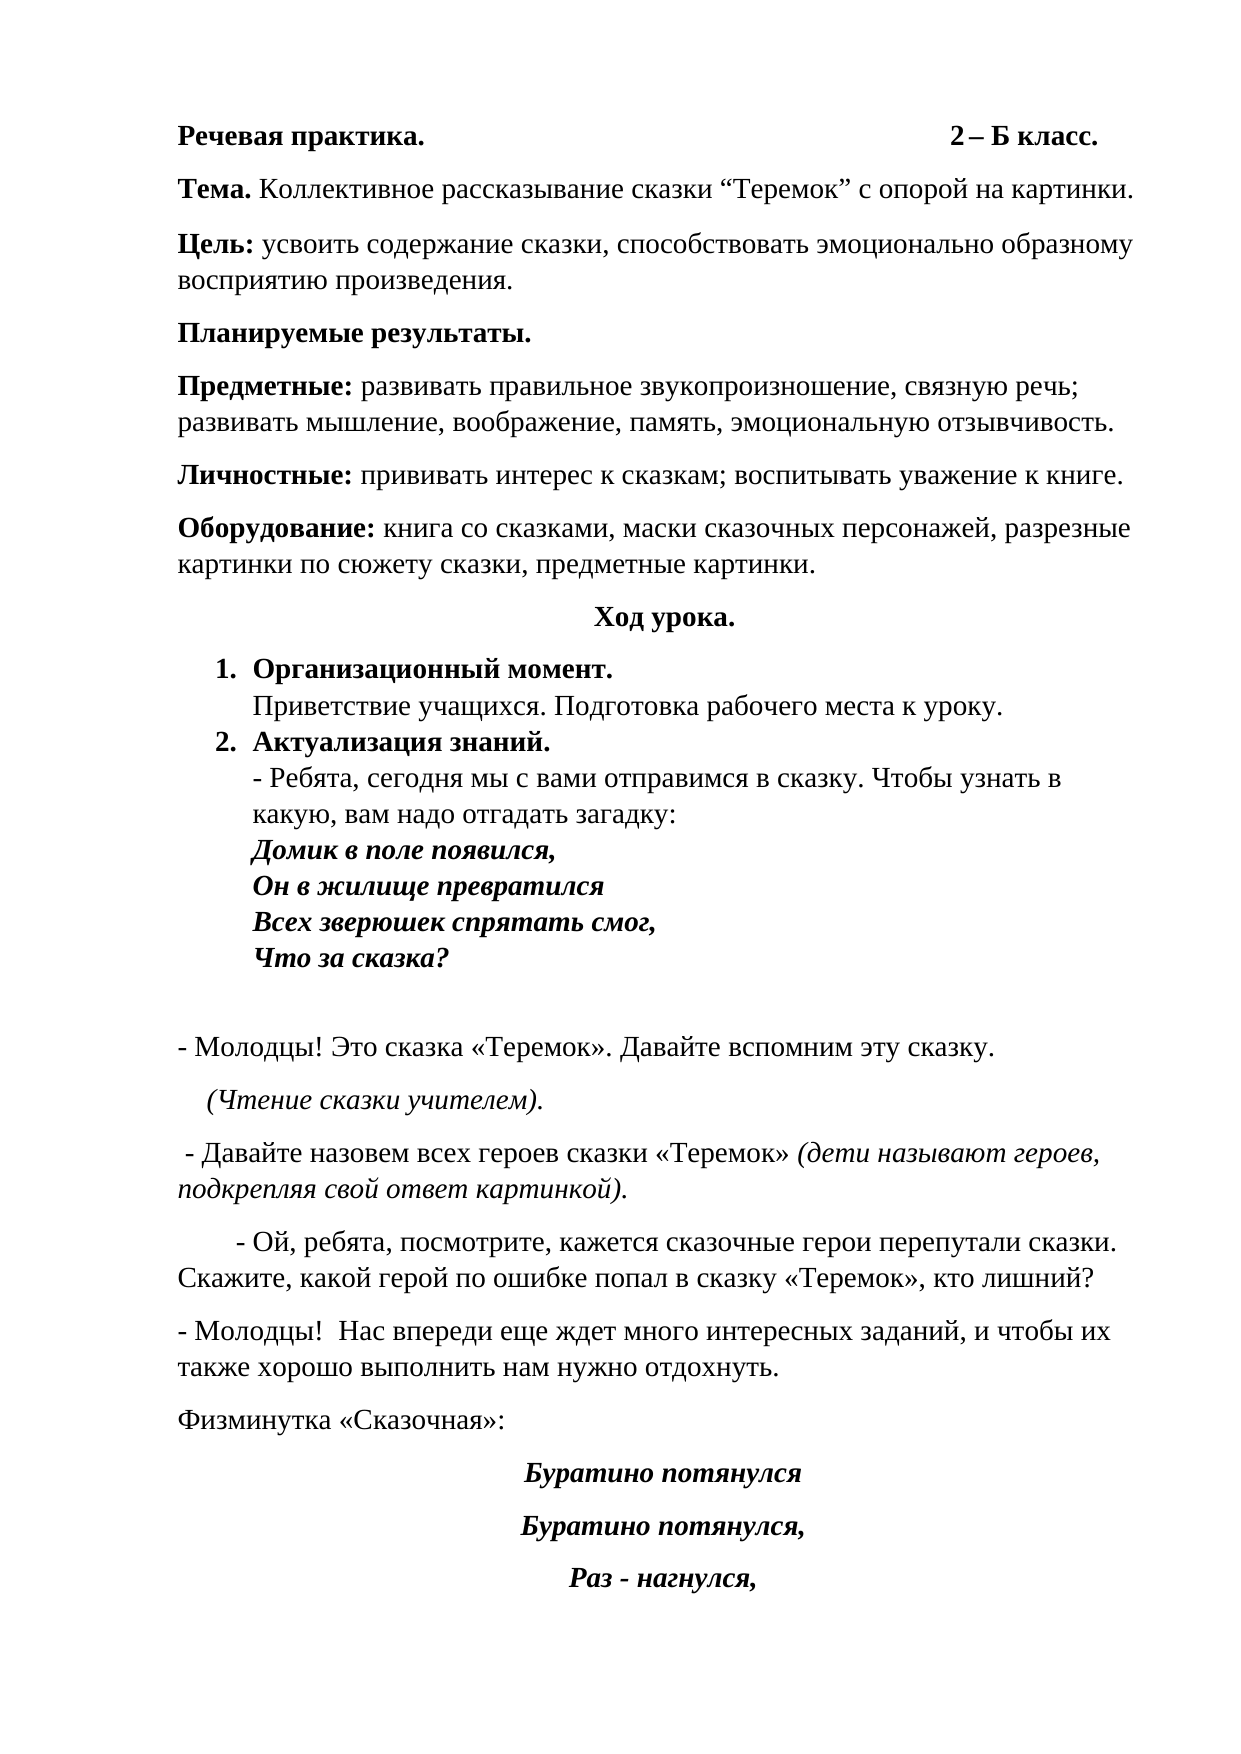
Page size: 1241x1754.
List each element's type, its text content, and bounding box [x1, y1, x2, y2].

text Цель: усвоить содержание сказки, способствовать эмоционально образному восприятию произведения. [177, 226, 1152, 296]
text - Молодцы! Нас впереди еще ждет много интересных заданий, и чтобы их также хорошо выполнить нам нужно отдохнуть. [177, 1313, 1152, 1383]
text - Ой, ребята, посмотрите, кажется сказочные герои перепутали сказки. Скажите, какой герой по ошибке попал в сказку «Теремок», кто лишний? [177, 1224, 1152, 1294]
list Что за сказка? [252, 941, 1152, 974]
list Домик в поле появился, [252, 832, 1152, 866]
text Тема. Коллективное рассказывание сказки “Теремок” с опорой на картинки. [177, 171, 1152, 204]
text Ход урока. [177, 599, 1152, 632]
text Речевая практика. 2 – Б класс. [177, 118, 1152, 152]
text - Давайте назовем всех героев сказки «Теремок» (дети называют героев, подкрепляя свой ответ картинкой). [177, 1135, 1152, 1205]
text Физминутка «Сказочная»: [177, 1402, 1152, 1436]
list Он в жилище превратился [252, 868, 1152, 902]
text Буратино потянулся [177, 1455, 1152, 1488]
list Актуализация знаний. [215, 724, 1152, 757]
text Предметные: развивать правильное звукопроизношение, связную речь; развивать мышление, воображение, память, эмоциональную отзывчивость. [177, 368, 1152, 438]
list Всех зверюшек спрятать смог, [252, 904, 1152, 938]
list Организационный момент. [215, 651, 1152, 685]
text Раз - нагнулся, [177, 1561, 1152, 1594]
text - Молодцы! Это сказка «Теремок». Давайте вспомним эту сказку. [177, 1029, 1152, 1063]
text Планируемые результаты. [177, 315, 1152, 349]
text Оборудование: книга со сказками, маски сказочных персонажей, разрезные картинки по сюжету сказки, предметные картинки. [177, 510, 1152, 579]
text Личностные: прививать интерес к сказкам; воспитывать уважение к книге. [177, 457, 1152, 490]
list - Ребята, сегодня мы с вами отправимся в сказку. Чтобы узнать в какую, вам надо отгадать загадку: [252, 760, 1152, 829]
text Буратино потянулся, [177, 1508, 1152, 1541]
text (Чтение сказки учителем). [177, 1082, 1152, 1116]
list Приветствие учащихся. Подготовка рабочего места к уроку. [252, 688, 1152, 721]
